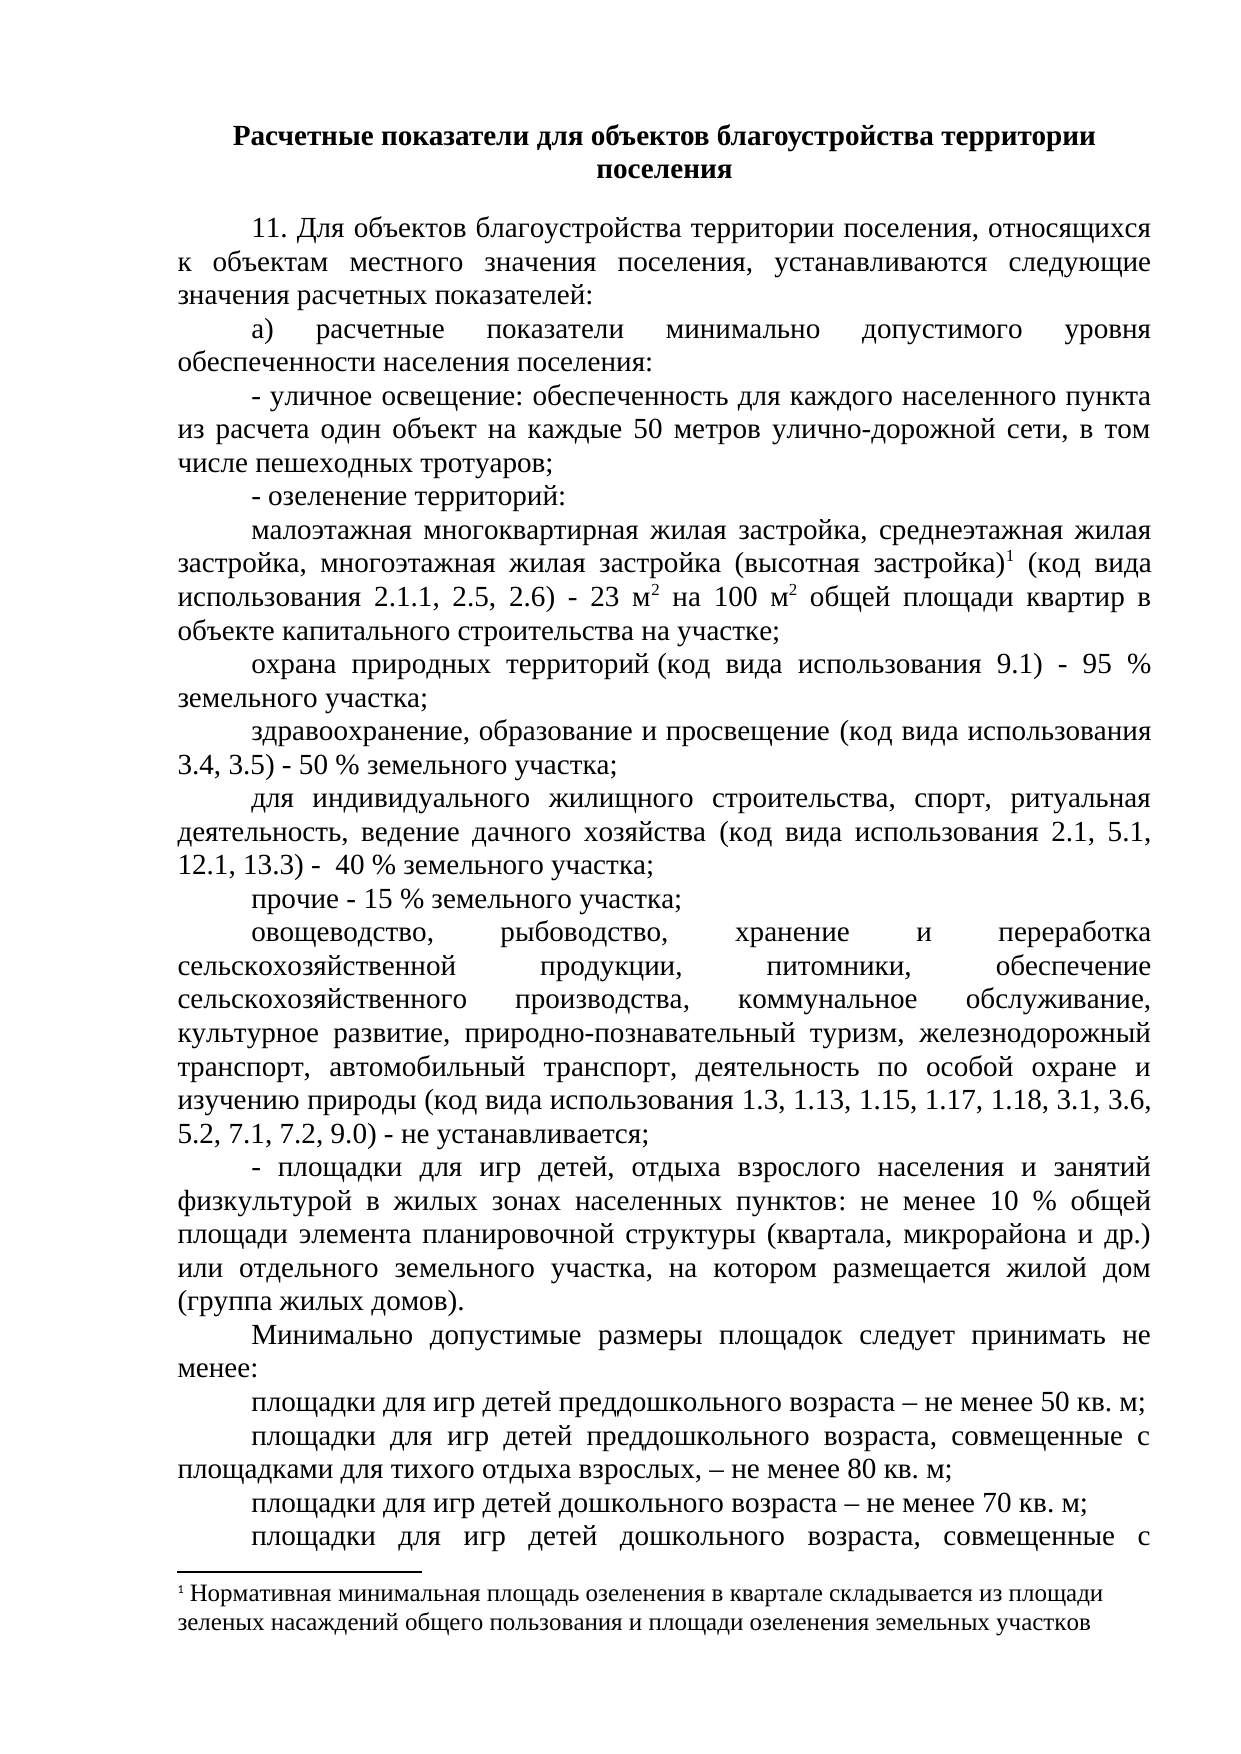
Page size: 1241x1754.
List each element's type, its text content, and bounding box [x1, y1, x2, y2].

text малоэтажная многоквартирная жилая застройка, среднеэтажная жилая застройка, многоэтажная жилая застройка (высотная застройка) (код вида использования 2.1.1, 2.5, 2.6) - 23 м2 на 100 м2 общей площади квартир в объекте капитального строительства на участке; [177, 512, 1152, 646]
text Минимально допустимые размеры площадок следует принимать не менее: [177, 1317, 1152, 1384]
text 11. Для объектов благоустройства территории поселения, относящихся к объектам местного значения поселения, устанавливаются следующие значения расчетных показателей: [177, 210, 1152, 311]
text овощеводство, рыбоводство, хранение и переработка сельскохозяйственной продукции, питомники, обеспечение сельскохозяйственного производства, коммунальное обслуживание, культурное развитие, природно-познавательный туризм, железнодорожный транспорт, автомобильный транспорт, деятельность по особой охране и изучению природы (код вида использования 1.3, 1.13, 1.15, 1.17, 1.18, 3.1, 3.6, 5.2, 7.1, 7.2, 9.0) - не устанавливается; [177, 914, 1152, 1149]
text - уличное освещение: обеспеченность для каждого населенного пункта из расчета один объект на каждые 50 метров улично-дорожной сети, в том числе пешеходных тротуаров; [177, 378, 1152, 478]
text а) расчетные показатели минимально допустимого уровня обеспеченности населения поселения: [177, 311, 1152, 378]
text здравоохранение, образование и просвещение (код вида использования 3.4, 3.5) - 50 % земельного участка; [177, 713, 1152, 780]
text площадки для игр детей дошкольного возраста – не менее 70 кв. м; [177, 1485, 1152, 1518]
text для индивидуального жилищного строительства, спорт, ритуальная деятельность, ведение дачного хозяйства (код вида использования 2.1, 5.1, 12.1, 13.3) - 40 % земельного участка; [177, 780, 1152, 881]
subtitle Расчетные показатели для объектов благоустройства территории поселения [177, 118, 1152, 185]
text - площадки для игр детей, отдыха взрослого населения и занятий физкультурой в жилых зонах населенных пунктов: не менее 10 % общей площади элемента планировочной структуры (квартала, микрорайона и др.) или отдельного земельного участка, на котором размещается жилой дом (группа жилых домов). [177, 1149, 1152, 1317]
text площадки для игр детей преддошкольного возраста – не менее 50 кв. м; [177, 1384, 1152, 1418]
text охрана природных территорий (код вида использования 9.1) - 95 % земельного участка; [177, 646, 1152, 713]
text площадки для игр детей преддошкольного возраста, совмещенные с площадками для тихого отдыха взрослых, – не менее 80 кв. м; [177, 1418, 1152, 1485]
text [177, 1518, 1152, 1552]
text прочие - 15 % земельного участка; [177, 881, 1152, 914]
text - озеленение территорий: [177, 478, 1152, 512]
